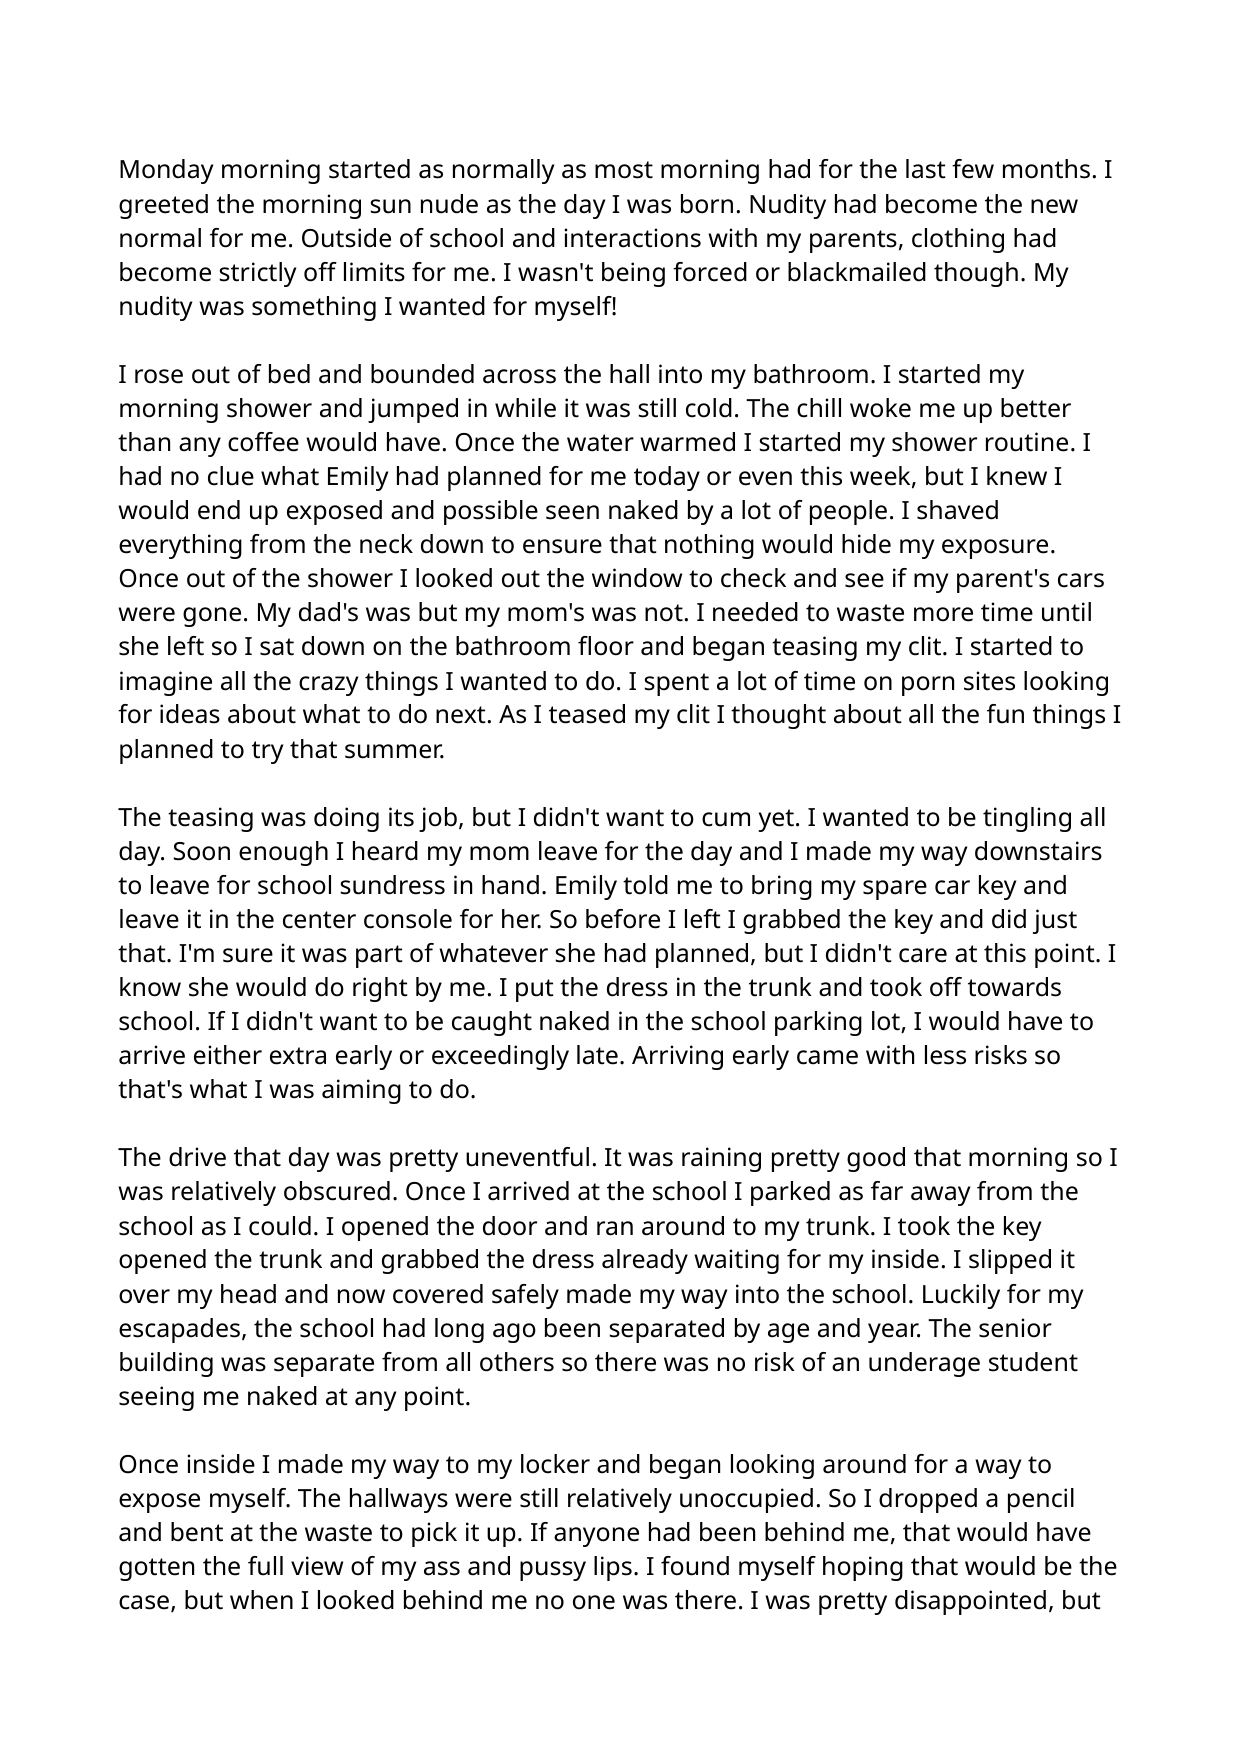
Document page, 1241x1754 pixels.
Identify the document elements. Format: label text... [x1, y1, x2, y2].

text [118, 1447, 1122, 1617]
text The teasing was doing its job, but I didn't want to cum yet. I wanted to be tingling all day. Soon enough I heard my mom leave for the day and I made my way downstairs to leave for school sundress in hand. Emily told me to bring my spare car key and leave it in the center console for her. So before I left I grabbed the key and did just that. I'm sure it was part of whatever she had planned, but I didn't care at this point. I know she would do right by me. I put the dress in the trunk and took off towards school. If I didn't want to be caught naked in the school parking lot, I would have to arrive either extra early or exceedingly late. Arriving early came with less risks so that's what I was aiming to do. [118, 799, 1122, 1106]
text I rose out of bed and bounded across the hall into my bathroom. I started my morning shower and jumped in while it was still cold. The chill woke me up better than any coffee would have. Once the water warmed I started my shower routine. I had no clue what Emily had planned for me today or even this week, but I knew I would end up exposed and possible seen naked by a lot of people. I shaved everything from the neck down to ensure that nothing would hide my exposure. Once out of the shower I looked out the window to check and see if my parent's cars were gone. My dad's was but my mom's was not. I needed to waste more time until she left so I sat down on the bathroom floor and began teasing my clit. I started to imagine all the crazy things I wanted to do. I spent a lot of time on porn sites looking for ideas about what to do next. As I teased my clit I thought about all the fun things I planned to try that summer. [118, 357, 1122, 765]
text Monday morning started as normally as most morning had for the last few months. I greeted the morning sun nude as the day I was born. Nudity had become the new normal for me. Outside of school and interactions with my parents, clothing had become strictly off limits for me. I wasn't being forced or blackmailed though. My nudity was something I wanted for myself! [118, 152, 1122, 322]
text The drive that day was pretty uneventful. It was raining pretty good that morning so I was relatively obscured. Once I arrived at the school I parked as far away from the school as I could. I opened the door and ran around to my trunk. I took the key opened the trunk and grabbed the dress already waiting for my inside. I slipped it over my head and now covered safely made my way into the school. Luckily for my escapades, the school had long ago been separated by age and year. The senior building was separate from all others so there was no risk of an underage student seeing me naked at any point. [118, 1140, 1122, 1412]
